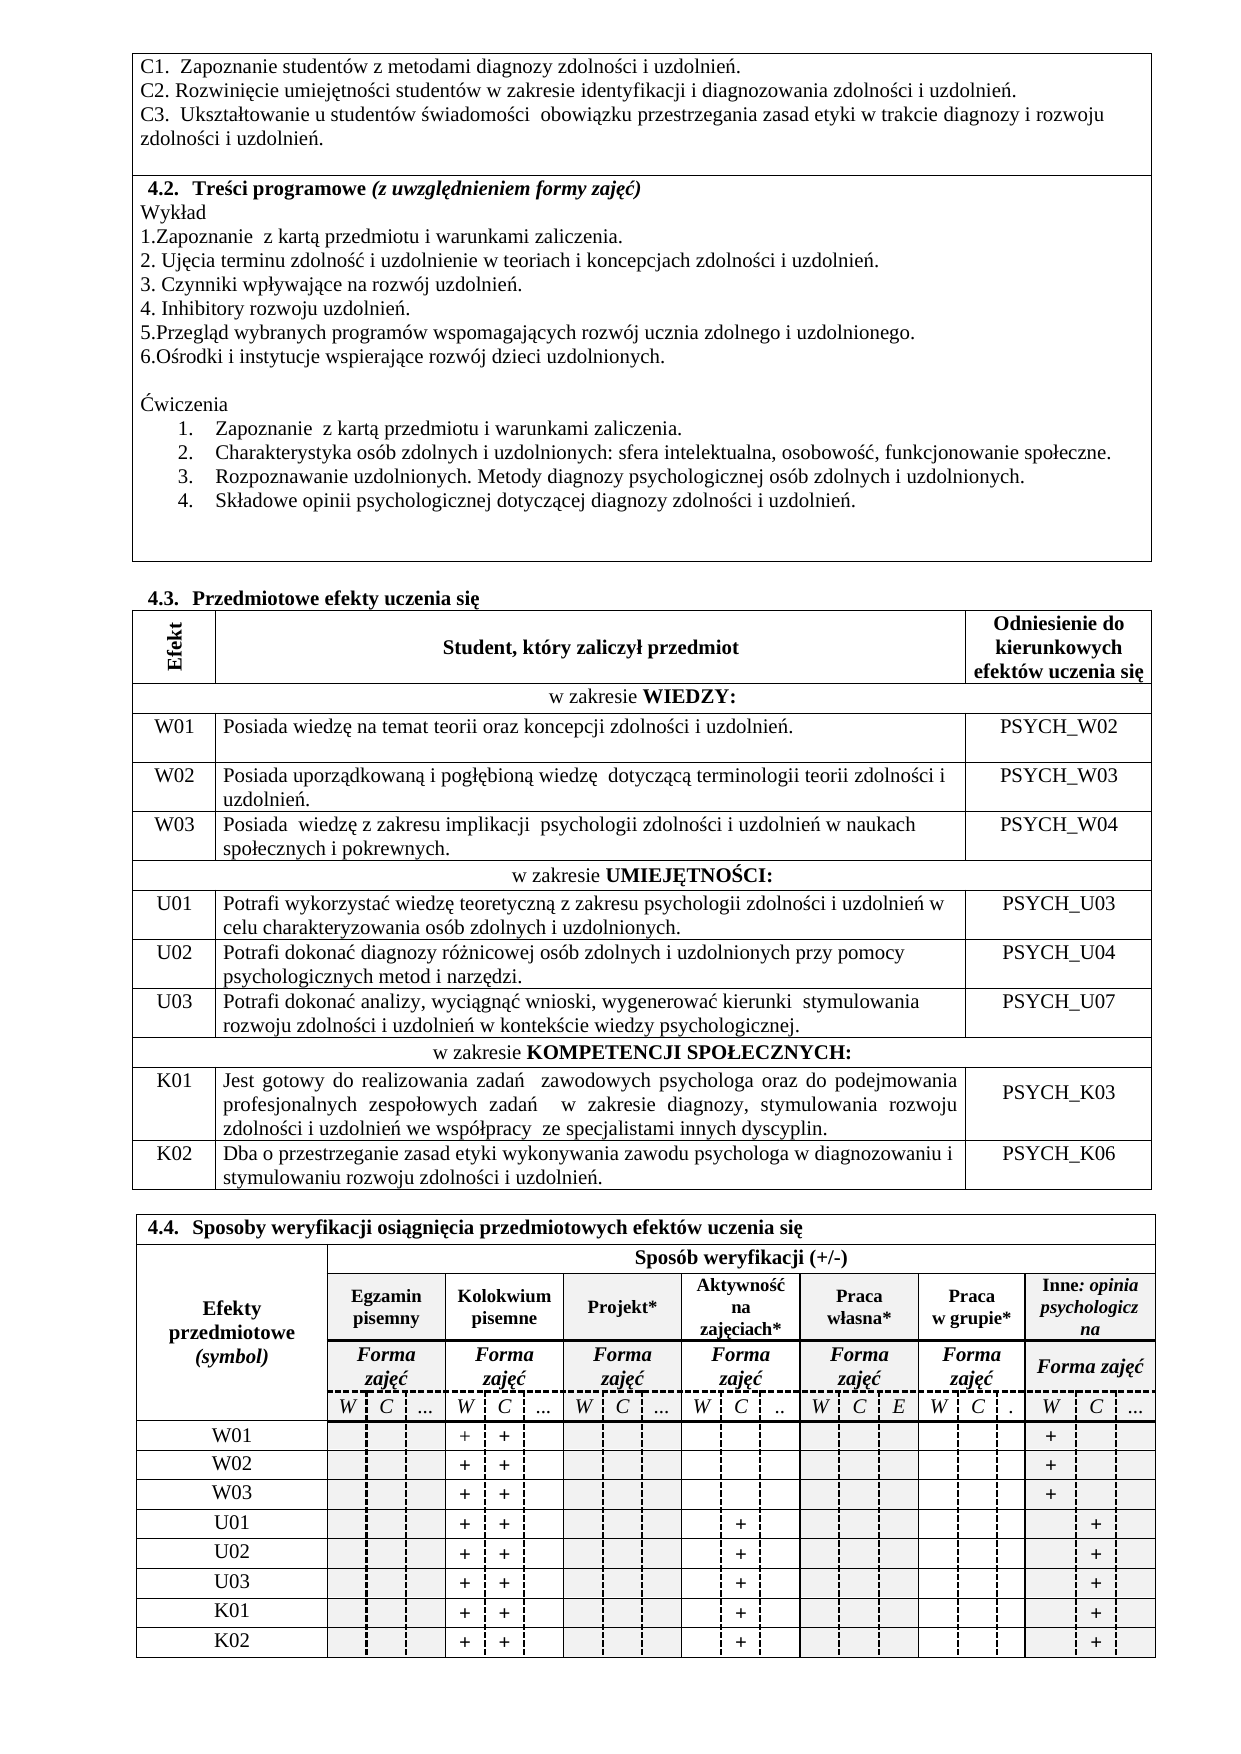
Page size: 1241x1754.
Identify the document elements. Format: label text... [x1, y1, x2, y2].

table_cell [564, 1480, 603, 1509]
table_cell [642, 1451, 681, 1479]
table_cell Forma zajęć [446, 1342, 563, 1390]
table_cell PSYCH_K06 [966, 1141, 1151, 1189]
table_cell [366, 1423, 406, 1449]
table_cell + [485, 1539, 524, 1568]
table_cell + [485, 1451, 524, 1479]
table_header Efekt [133, 611, 215, 683]
table_cell [524, 1599, 563, 1627]
table_cell + [446, 1628, 484, 1657]
table_cell W02 [137, 1451, 327, 1479]
table_cell [997, 1510, 1024, 1538]
table_cell [1116, 1628, 1155, 1657]
table_cell W02 [133, 763, 215, 811]
table_cell [839, 1423, 879, 1449]
table_cell [919, 1539, 958, 1568]
table_cell [682, 1423, 721, 1449]
table_cell [839, 1599, 879, 1627]
table_header Odniesienie do kierunkowych efektów uczenia się [966, 611, 1151, 683]
table_cell [406, 1451, 445, 1479]
table_cell [564, 1510, 603, 1538]
table_cell + [1026, 1451, 1076, 1479]
table_cell [603, 1480, 642, 1509]
table_cell [760, 1510, 799, 1538]
table_cell [958, 1569, 997, 1597]
table_cell [879, 1480, 918, 1509]
table_cell [879, 1539, 918, 1568]
table_cell [997, 1423, 1024, 1449]
table_cell [801, 1480, 839, 1509]
table_cell [721, 1480, 760, 1509]
table_cell [879, 1599, 918, 1627]
table_cell [524, 1451, 563, 1479]
table_cell K02 [133, 1141, 215, 1189]
table_cell [839, 1510, 879, 1538]
table_cell [603, 1451, 642, 1479]
table_cell [682, 1510, 721, 1538]
table_cell [366, 1510, 406, 1538]
table_cell ... [524, 1390, 563, 1420]
table_cell [328, 1539, 366, 1568]
table_cell U01 [137, 1510, 327, 1538]
table_cell [406, 1423, 445, 1449]
table_cell [328, 1451, 366, 1479]
table_cell [682, 1599, 721, 1627]
table_cell PSYCH_U07 [966, 989, 1151, 1037]
table_cell [603, 1599, 642, 1627]
table_cell Praca w grupie* [919, 1274, 1024, 1339]
table_cell W [919, 1390, 958, 1420]
table_cell + [1076, 1599, 1116, 1627]
table_cell W [682, 1390, 721, 1420]
table_cell Praca własna* [801, 1274, 918, 1339]
table_cell + [446, 1423, 484, 1449]
table_cell [1116, 1599, 1155, 1627]
table_cell Egzamin pisemny [328, 1274, 445, 1339]
table_cell K01 [133, 1068, 215, 1140]
table_cell [406, 1539, 445, 1568]
table_cell [524, 1480, 563, 1509]
table_cell PSYCH_W04 [966, 812, 1151, 860]
table_cell C [839, 1390, 879, 1420]
table_cell Forma zajęć [564, 1342, 681, 1390]
table_cell [1076, 1480, 1116, 1509]
table_cell [1116, 1539, 1155, 1568]
table_cell W [1026, 1390, 1076, 1420]
table_cell [760, 1539, 799, 1568]
table_header Sposoby weryfikacji osiągnięcia przedmiotowych efektów uczenia się [137, 1215, 1155, 1244]
table_cell Projekt* [564, 1274, 681, 1339]
table_cell [328, 1569, 366, 1597]
table_cell W [801, 1390, 839, 1420]
table_cell [958, 1599, 997, 1627]
table_cell Forma zajęć [328, 1342, 445, 1390]
table_cell [760, 1451, 799, 1479]
table_cell C [603, 1390, 642, 1420]
table_cell PSYCH_U03 [966, 891, 1151, 939]
table_cell [760, 1569, 799, 1597]
table_cell U03 [137, 1569, 327, 1597]
table_cell Forma zajęć [682, 1342, 799, 1390]
table_cell [642, 1539, 681, 1568]
table_cell E [879, 1390, 918, 1420]
table_cell [760, 1628, 799, 1657]
table_cell Jest gotowy do realizowania zadań zawodowych psychologa oraz do podejmowania profesjonalnych zespołowych zadań w zakresie diagnozy, stymulowania rozwoju zdolności i uzdolnień we współpracy ze specjalistami innych dyscyplin. [216, 1068, 965, 1140]
table_cell [801, 1599, 839, 1627]
table_cell [1116, 1569, 1155, 1597]
table_cell [997, 1539, 1024, 1568]
table_cell + [721, 1599, 760, 1627]
table_cell + [721, 1510, 760, 1538]
table_cell [603, 1569, 642, 1597]
table_cell [958, 1510, 997, 1538]
table_cell [958, 1628, 997, 1657]
table_cell [919, 1451, 958, 1479]
table_cell [642, 1423, 681, 1449]
table_cell w zakresie UMIEJĘTNOŚCI: [133, 861, 1151, 889]
table_cell [603, 1510, 642, 1538]
table_cell PSYCH_U04 [966, 940, 1151, 988]
table_cell [682, 1480, 721, 1509]
list Przedmiotowe efekty uczenia się [148, 586, 1187, 610]
table_cell Forma zajęć [919, 1342, 1024, 1390]
table_cell .. [760, 1390, 799, 1420]
table_cell [1026, 1599, 1076, 1627]
table_cell + [1076, 1510, 1116, 1538]
table_cell [564, 1539, 603, 1568]
table_cell + [1076, 1539, 1116, 1568]
table_cell [839, 1539, 879, 1568]
table_cell K01 [137, 1599, 327, 1627]
table_cell [366, 1599, 406, 1627]
table_cell [839, 1480, 879, 1509]
table_cell [919, 1628, 958, 1657]
table_cell [1116, 1423, 1155, 1449]
table_cell [1116, 1480, 1155, 1509]
table_cell [1026, 1569, 1076, 1597]
table_cell C [958, 1390, 997, 1420]
table_cell [879, 1510, 918, 1538]
table_cell [760, 1599, 799, 1627]
table_cell Potrafi dokonać diagnozy różnicowej osób zdolnych i uzdolnionych przy pomocy psychologicznych metod i narzędzi. [216, 940, 965, 988]
table_cell [958, 1480, 997, 1509]
table_cell + [446, 1569, 484, 1597]
table_cell PSYCH_W03 [966, 763, 1151, 811]
table_cell [997, 1628, 1024, 1657]
table_cell [328, 1423, 366, 1449]
table_cell + [485, 1423, 524, 1449]
table_cell [879, 1628, 918, 1657]
table_cell W [564, 1390, 603, 1420]
table_cell [839, 1628, 879, 1657]
table_cell + [1076, 1628, 1116, 1657]
table_cell [801, 1569, 839, 1597]
table_cell [328, 1480, 366, 1509]
table_cell [760, 1480, 799, 1509]
table_cell Aktywność na zajęciach* [682, 1274, 799, 1339]
table_cell [997, 1451, 1024, 1479]
table_cell [642, 1569, 681, 1597]
table_cell PSYCH_W02 [966, 714, 1151, 762]
table_cell [524, 1569, 563, 1597]
table_cell [879, 1423, 918, 1449]
table_cell + [721, 1569, 760, 1597]
table_cell U02 [137, 1539, 327, 1568]
table_cell [328, 1628, 366, 1657]
table_cell [603, 1423, 642, 1449]
table_cell [682, 1451, 721, 1479]
table_cell [1076, 1423, 1116, 1449]
table_cell Forma zajęć [1026, 1342, 1155, 1390]
table_cell Inne: opinia psychologiczna [1026, 1274, 1155, 1339]
table_cell w zakresie WIEDZY: [133, 684, 1151, 712]
table_cell Sposób weryfikacji (+/-) [328, 1245, 1155, 1273]
table_cell [564, 1569, 603, 1597]
table_cell w zakresie KOMPETENCJI SPOŁECZNYCH: [133, 1038, 1151, 1067]
table_cell + [446, 1480, 484, 1509]
table_cell [642, 1599, 681, 1627]
table_cell . [997, 1390, 1024, 1420]
table_cell [958, 1539, 997, 1568]
table_cell [682, 1539, 721, 1568]
table_cell [958, 1451, 997, 1479]
table_cell [919, 1510, 958, 1538]
table_cell [366, 1480, 406, 1509]
table_cell [524, 1539, 563, 1568]
table_cell Kolokwium pisemne [446, 1274, 563, 1339]
table_cell [879, 1569, 918, 1597]
table_cell + [446, 1451, 484, 1479]
table_cell ... [1116, 1390, 1155, 1420]
table_cell [406, 1480, 445, 1509]
table_cell [919, 1480, 958, 1509]
table_cell [801, 1423, 839, 1449]
table_cell [564, 1628, 603, 1657]
table_cell U02 [133, 940, 215, 988]
table_cell [603, 1539, 642, 1568]
table_cell PSYCH_K03 [966, 1068, 1151, 1140]
table_cell W01 [133, 714, 215, 762]
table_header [133, 54, 1151, 174]
table_cell [564, 1423, 603, 1449]
table_cell U01 [133, 891, 215, 939]
table_cell W [446, 1390, 484, 1420]
table_cell [1116, 1451, 1155, 1479]
table_cell [642, 1628, 681, 1657]
table_cell [406, 1569, 445, 1597]
table_cell + [485, 1480, 524, 1509]
table_cell [682, 1569, 721, 1597]
table_cell [1116, 1510, 1155, 1538]
table_cell [1026, 1510, 1076, 1538]
table_cell + [485, 1510, 524, 1538]
table_cell + [446, 1510, 484, 1538]
table_cell [642, 1510, 681, 1538]
table_cell W [328, 1390, 366, 1420]
table_cell W03 [137, 1480, 327, 1509]
table_cell + [1026, 1423, 1076, 1449]
table_cell [721, 1451, 760, 1479]
table_cell [997, 1569, 1024, 1597]
table_cell [564, 1599, 603, 1627]
table_cell + [1026, 1480, 1076, 1509]
table_cell [603, 1628, 642, 1657]
table_cell + [721, 1539, 760, 1568]
table_cell [328, 1510, 366, 1538]
table_cell [801, 1539, 839, 1568]
table_cell [366, 1569, 406, 1597]
table_cell C [485, 1390, 524, 1420]
table_cell [682, 1628, 721, 1657]
table_cell Posiada wiedzę na temat teorii oraz koncepcji zdolności i uzdolnień. [216, 714, 965, 762]
table_cell [801, 1451, 839, 1479]
table_cell U03 [133, 989, 215, 1037]
table_cell [801, 1628, 839, 1657]
table_cell Posiada wiedzę z zakresu implikacji psychologii zdolności i uzdolnień w naukach społecznych i pokrewnych. [216, 812, 965, 860]
table_cell [919, 1599, 958, 1627]
table_cell [1026, 1628, 1076, 1657]
table_cell [839, 1569, 879, 1597]
table_cell [919, 1423, 958, 1449]
table_cell [919, 1569, 958, 1597]
table_cell [760, 1423, 799, 1449]
table_cell Dba o przestrzeganie zasad etyki wykonywania zawodu psychologa w diagnozowaniu i stymulowaniu rozwoju zdolności i uzdolnień. [216, 1141, 965, 1189]
table_cell [524, 1510, 563, 1538]
table_cell [997, 1599, 1024, 1627]
table_cell [524, 1423, 563, 1449]
table_cell [801, 1510, 839, 1538]
table_cell + [485, 1599, 524, 1627]
table_cell ... [406, 1390, 445, 1420]
table_cell Treści programowe (z uwzględnieniem formy zajęć) Wykład 1.Zapoznanie z kartą przedmiotu i warunkami zaliczenia. 2. Ujęcia terminu zdolność i uzdolnienie w teoriach i koncepcjach zdolności i uzdolnień. 3. Czynniki wpływające na rozwój uzdolnień. 4. Inhibitory rozwoju uzdolnień. 5.Przegląd wybranych programów wspomagających rozwój ucznia zdolnego i uzdolnionego. 6.Ośrodki i instytucje wspierające rozwój dzieci uzdolnionych. Ćwiczenia Zapoznanie z kartą przedmiotu i warunkami zaliczenia. Charakterystyka osób zdolnych i uzdolnionych: sfera intelektualna, osobowość, funkcjonowanie społeczne. Rozpoznawanie uzdolnionych. Metody diagnozy psychologicznej osób zdolnych i uzdolnionych. Składowe opinii psychologicznej dotyczącej diagnozy zdolności i uzdolnień. [133, 176, 1151, 561]
table_cell [997, 1480, 1024, 1509]
table_header Student, który zaliczył przedmiot [216, 611, 965, 683]
table_cell [564, 1451, 603, 1479]
table_cell K02 [137, 1628, 327, 1657]
table_cell Efekty przedmiotowe (symbol) [137, 1245, 327, 1420]
table_cell + [485, 1628, 524, 1657]
table_cell + [1076, 1569, 1116, 1597]
table_cell [366, 1451, 406, 1479]
table_cell [406, 1510, 445, 1538]
table_cell [1026, 1539, 1076, 1568]
table_cell + [446, 1599, 484, 1627]
table_cell W01 [137, 1421, 327, 1449]
table_cell [958, 1423, 997, 1449]
table_cell Forma zajęć [801, 1342, 918, 1390]
table_cell C [721, 1390, 760, 1420]
table_cell [879, 1451, 918, 1479]
table_cell [839, 1451, 879, 1479]
table_cell C [366, 1390, 406, 1420]
table_cell [721, 1423, 760, 1449]
table_cell C [1076, 1390, 1116, 1420]
table_cell [642, 1480, 681, 1509]
table_cell [406, 1628, 445, 1657]
table_cell [328, 1599, 366, 1627]
table_cell [524, 1628, 563, 1657]
table_cell [406, 1599, 445, 1627]
table_cell + [721, 1628, 760, 1657]
table_cell Potrafi dokonać analizy, wyciągnąć wnioski, wygenerować kierunki stymulowania rozwoju zdolności i uzdolnień w kontekście wiedzy psychologicznej. [216, 989, 965, 1037]
table_cell [1076, 1451, 1116, 1479]
table_cell Posiada uporządkowaną i pogłębioną wiedzę dotyczącą terminologii teorii zdolności i uzdolnień. [216, 763, 965, 811]
table_cell + [485, 1569, 524, 1597]
table_cell + [446, 1539, 484, 1568]
table_cell Potrafi wykorzystać wiedzę teoretyczną z zakresu psychologii zdolności i uzdolnień w celu charakteryzowania osób zdolnych i uzdolnionych. [216, 891, 965, 939]
table_cell [366, 1628, 406, 1657]
table_cell ... [642, 1390, 681, 1420]
table_cell [366, 1539, 406, 1568]
table_cell W03 [133, 812, 215, 860]
